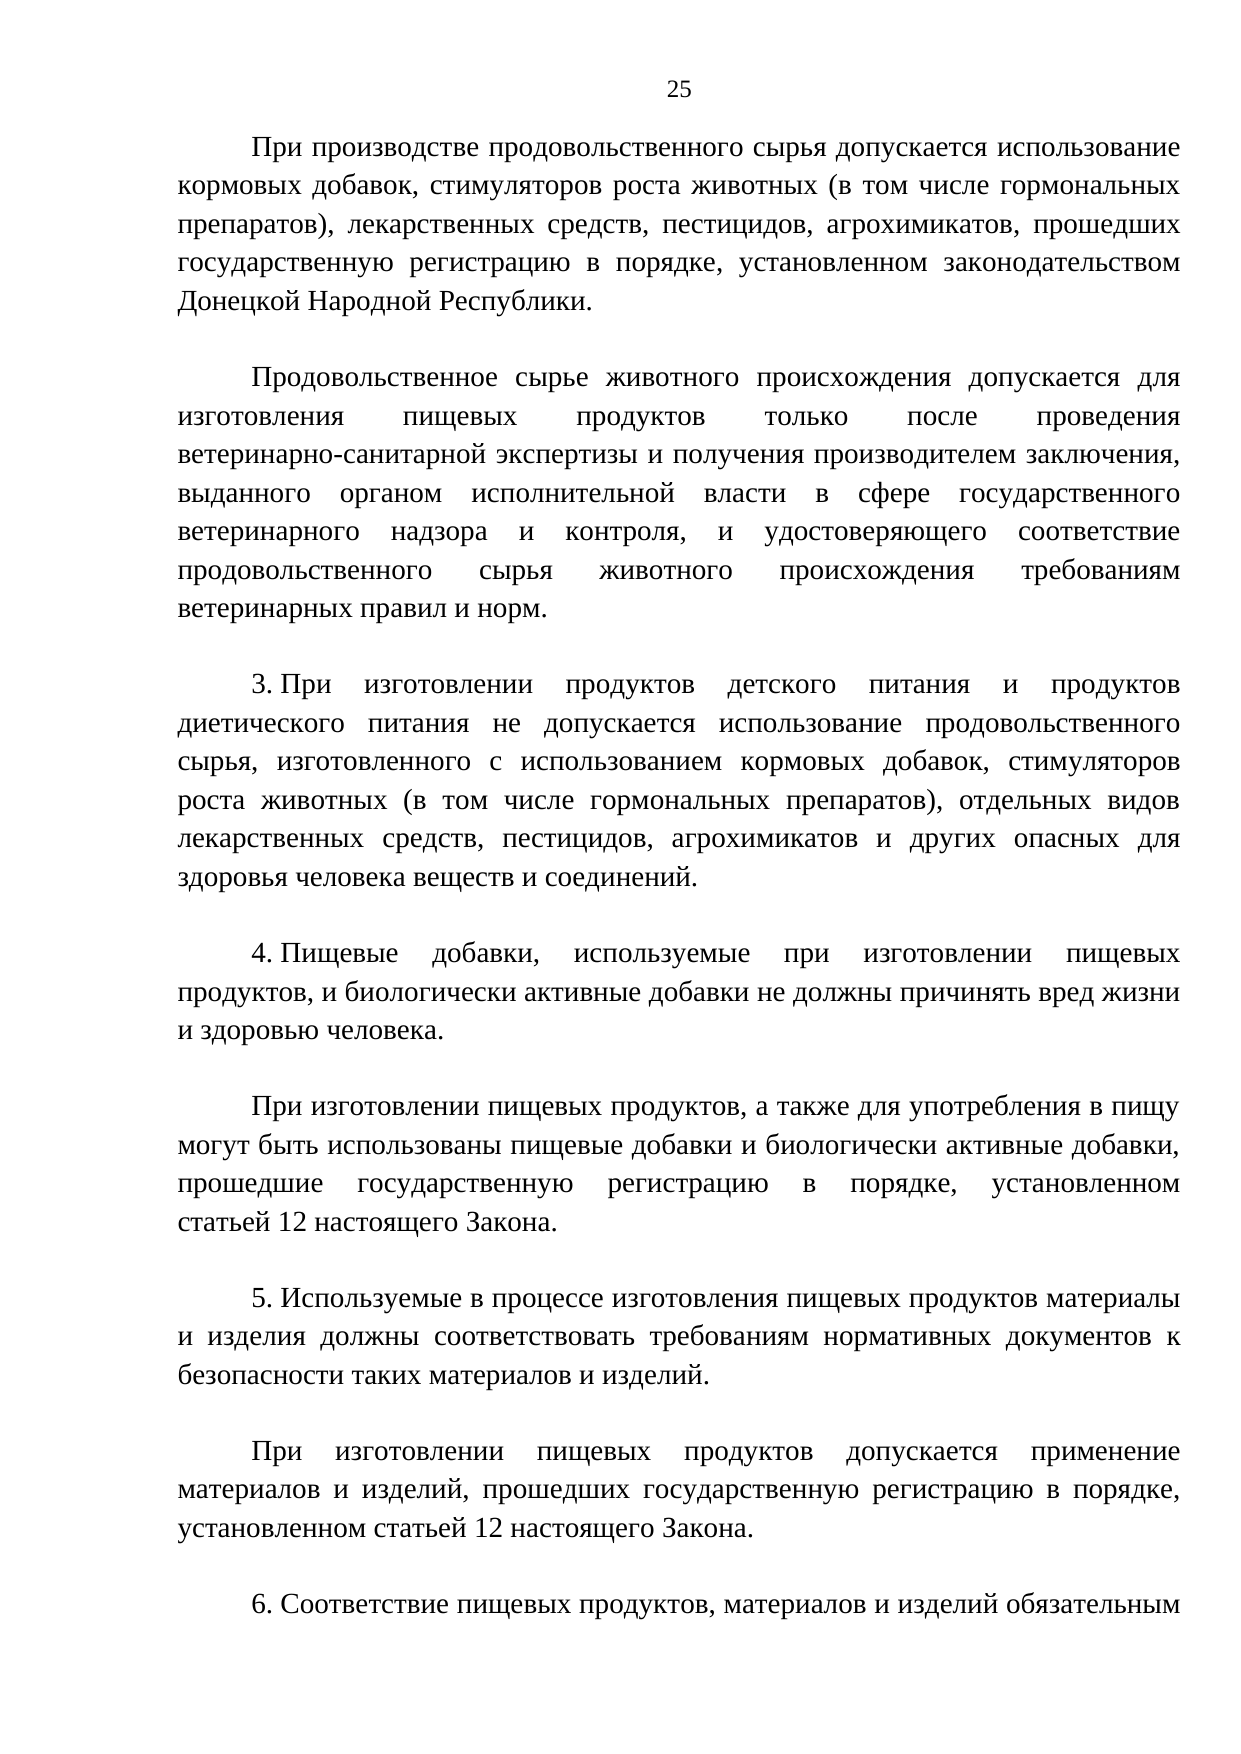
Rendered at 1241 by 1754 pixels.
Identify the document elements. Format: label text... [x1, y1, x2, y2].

text 5. Используемые в процессе изготовления пищевых продуктов материалы и изделия должны соответствовать требованиям нормативных документов к безопасности таких материалов и изделий. [177, 1280, 1181, 1391]
text Продовольственное сырье животного происхождения допускается для изготовления пищевых продуктов только после проведения ветеринарно-санитарной экспертизы и получения производителем заключения, выданного органом исполнительной власти в сфере государственного ветеринарного надзора и контроля, и удостоверяющего соответствие продовольственного сырья животного происхождения требованиям ветеринарных правил и норм. [177, 359, 1181, 624]
text 3. При изготовлении продуктов детского питания и продуктов диетического питания не допускается использование продовольственного сырья, изготовленного с использованием кормовых добавок, стимуляторов роста животных (в том числе гормональных препаратов), отдельных видов лекарственных средств, пестицидов, агрохимикатов и других опасных для здоровья человека веществ и соединений. [177, 666, 1181, 893]
text При изготовлении пищевых продуктов, а также для употребления в пищу могут быть использованы пищевые добавки и биологически активные добавки, прошедшие государственную регистрацию в порядке, установленном статьей 12 настоящего Закона. [177, 1088, 1181, 1237]
text При производстве продовольственного сырья допускается использование кормовых добавок, стимуляторов роста животных (в том числе гормональных препаратов), лекарственных средств, пестицидов, агрохимикатов, прошедших государственную регистрацию в порядке, установленном законодательством Донецкой Народной Республики. [177, 129, 1181, 317]
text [177, 1586, 1181, 1620]
text При изготовлении пищевых продуктов допускается применение материалов и изделий, прошедших государственную регистрацию в порядке, установленном статьей 12 настоящего Закона. [177, 1433, 1181, 1544]
text 4. Пищевые добавки, используемые при изготовлении пищевых продуктов, и биологически активные добавки не должны причинять вред жизни и здоровью человека. [177, 935, 1181, 1046]
